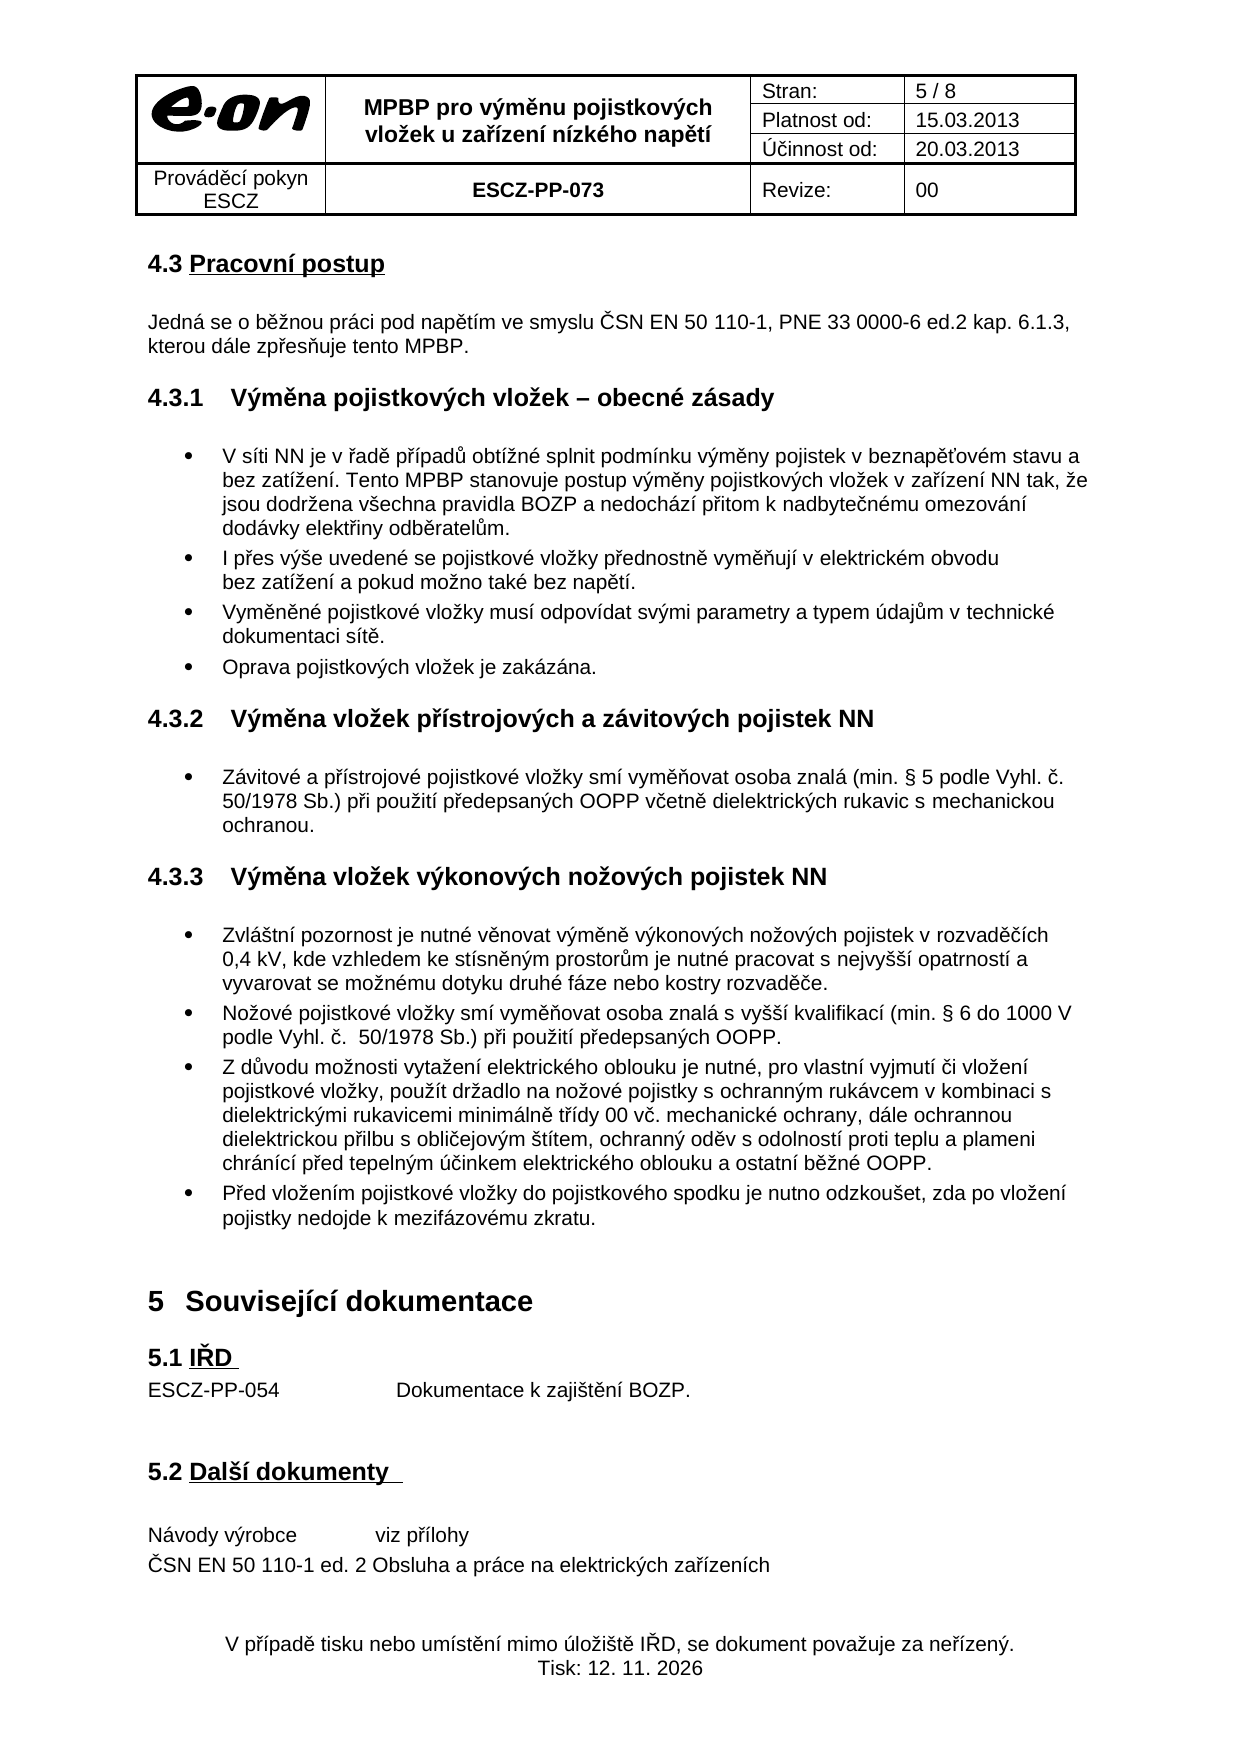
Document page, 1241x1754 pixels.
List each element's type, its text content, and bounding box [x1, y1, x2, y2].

list Oprava pojistkových vložek je zakázána. [185, 654, 1092, 678]
subtitle Související dokumentace [148, 1284, 1092, 1318]
list Před vložením pojistkové vložky do pojistkového spodku je nutno odzkoušet, zda po vložení pojistky nedojde k mezifázovému zkratu. [185, 1181, 1092, 1229]
list Nožové pojistkové vložky smí vyměňovat osoba znalá s vyšší kvalifikací (min. § 6 do 1000 V podle Vyhl. č. 50/1978 Sb.) při použití předepsaných OOPP. [185, 1001, 1092, 1049]
subtitle Výměna vložek výkonových nožových pojistek NN [148, 862, 1092, 890]
text ESCZ-PP-054 Dokumentace k zajištění BOZP. [148, 1378, 1092, 1402]
text ČSN EN 50 110-1 ed. 2 Obsluha a práce na elektrických zařízeních [148, 1553, 1092, 1577]
list Z důvodu možnosti vytažení elektrického oblouku je nutné, pro vlastní vyjmutí či vložení pojistkové vložky, použít držadlo na nožové pojistky s ochranným rukávcem v kombinaci s dielektrickými rukavicemi minimálně třídy 00 vč. mechanické ochrany, dále ochrannou dielektrickou přilbu s obličejovým štítem, ochranný oděv s odolností proti teplu a plameni chránící před tepelným účinkem elektrického oblouku a ostatní běžné OOPP. [185, 1055, 1092, 1175]
list Vyměněné pojistkové vložky musí odpovídat svými parametry a typem údajům v technické dokumentaci sítě. [185, 600, 1092, 648]
subtitle Výměna vložek přístrojových a závitových pojistek NN [148, 703, 1092, 732]
subtitle Pracovní postup [148, 249, 1092, 277]
list I přes výše uvedené se pojistkové vložky přednostně vyměňují v elektrickém obvodu bez zatížení a pokud možno také bez napětí. [185, 546, 1092, 594]
text Návody výrobce viz přílohy [148, 1522, 1092, 1546]
text Jedná se o běžnou práci pod napětím ve smyslu ČSN EN 50 110-1, PNE 33 0000-6 ed.2 kap. 6.1.3, kterou dále zpřesňuje tento MPBP. [148, 310, 1092, 358]
list Zvláštní pozornost je nutné věnovat výměně výkonových nožových pojistek v rozvaděčích 0,4 kV, kde vzhledem ke stísněným prostorům je nutné pracovat s nejvyšší opatrností a vyvarovat se možnému dotyku druhé fáze nebo kostry rozvaděče. [185, 923, 1092, 994]
subtitle IŘD [148, 1343, 1092, 1372]
list Závitové a přístrojové pojistkové vložky smí vyměňovat osoba znalá (min. § 5 podle Vyhl. č. 50/1978 Sb.) při použití předepsaných OOPP včetně dielektrických rukavic s mechanickou ochranou. [185, 764, 1092, 837]
list V síti NN je v řadě případů obtížné splnit podmínku výměny pojistek v beznapěťovém stavu a bez zatížení. Tento MPBP stanovuje postup výměny pojistkových vložek v zařízení NN tak, že jsou dodržena všechna pravidla BOZP a nedochází přitom k nadbytečnému omezování dodávky elektřiny odběratelům. [185, 444, 1092, 540]
subtitle Výměna pojistkových vložek – obecné zásady [148, 383, 1092, 411]
subtitle Další dokumenty [148, 1457, 1092, 1486]
